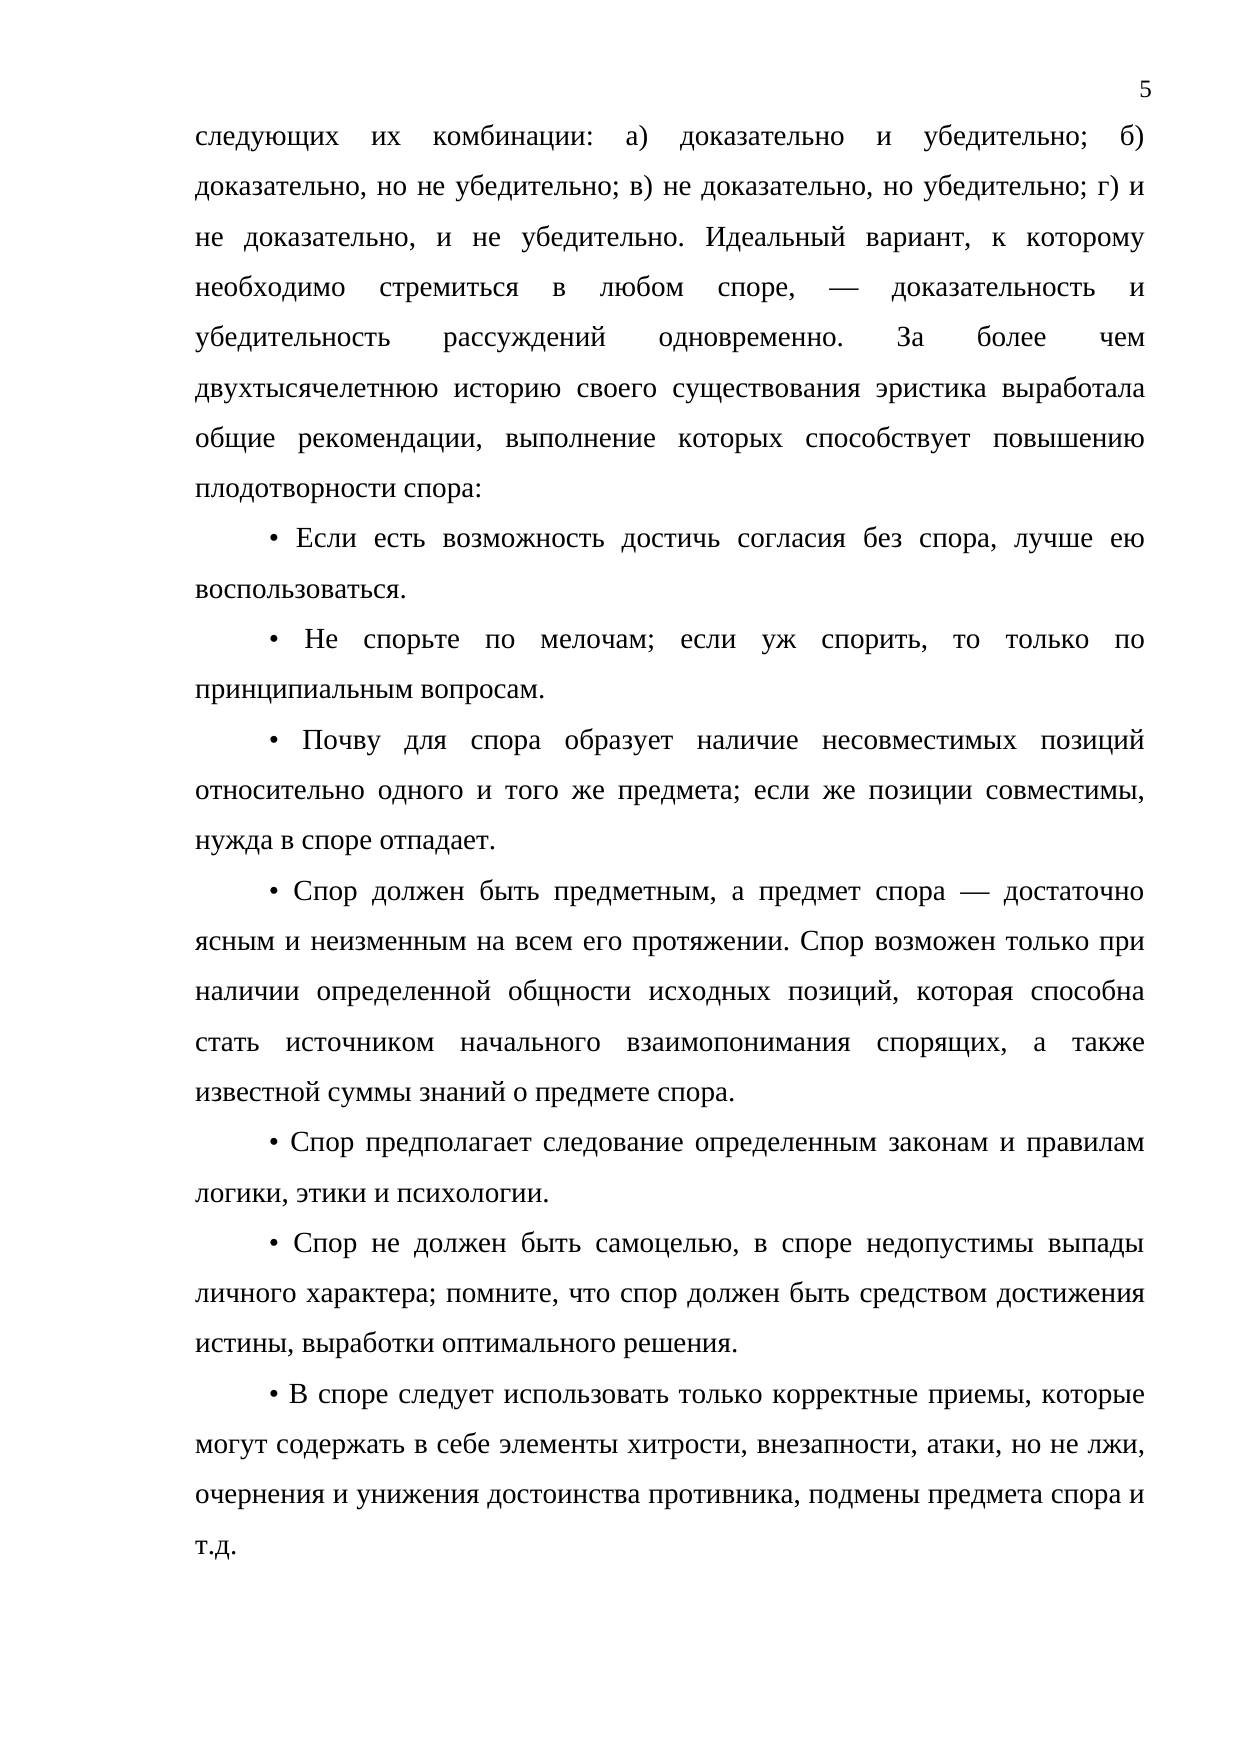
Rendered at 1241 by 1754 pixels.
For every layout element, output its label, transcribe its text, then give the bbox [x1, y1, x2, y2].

text • Не спорьте по мелочам; если уж спорить, то только по принципиальным вопросам. [195, 621, 1146, 705]
text • Спор предполагает следование определенным законам и правилам логики, этики и психологии. [195, 1124, 1146, 1208]
text • Если есть возможность достичь согласия без спора, лучше ею воспользоваться. [195, 521, 1146, 604]
text • Спор должен быть предметным, а предмет спора — достаточно ясным и неизменным на всем его протяжении. Спор возможен только при наличии определенной общности исходных позиций, которая способна стать источником начального взаимопонимания спорящих, а также известной суммы знаний о предмете спора. [195, 873, 1146, 1108]
text • Почву для спора образует наличие несовместимых позиций относительно одного и того же предмета; если же позиции совместимы, нужда в споре отпадает. [195, 722, 1146, 856]
text • Спор не должен быть самоцелью, в споре недопустимы выпады личного характера; помните, что спор должен быть средством достижения истины, выработки оптимального решения. [195, 1225, 1146, 1359]
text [195, 118, 1146, 504]
text • В споре следует использовать только корректные приемы, которые могут содержать в себе элементы хитрости, внезапности, атаки, но не лжи, очернения и унижения достоинства противника, подмены предмета спора и т.д. [195, 1376, 1146, 1560]
